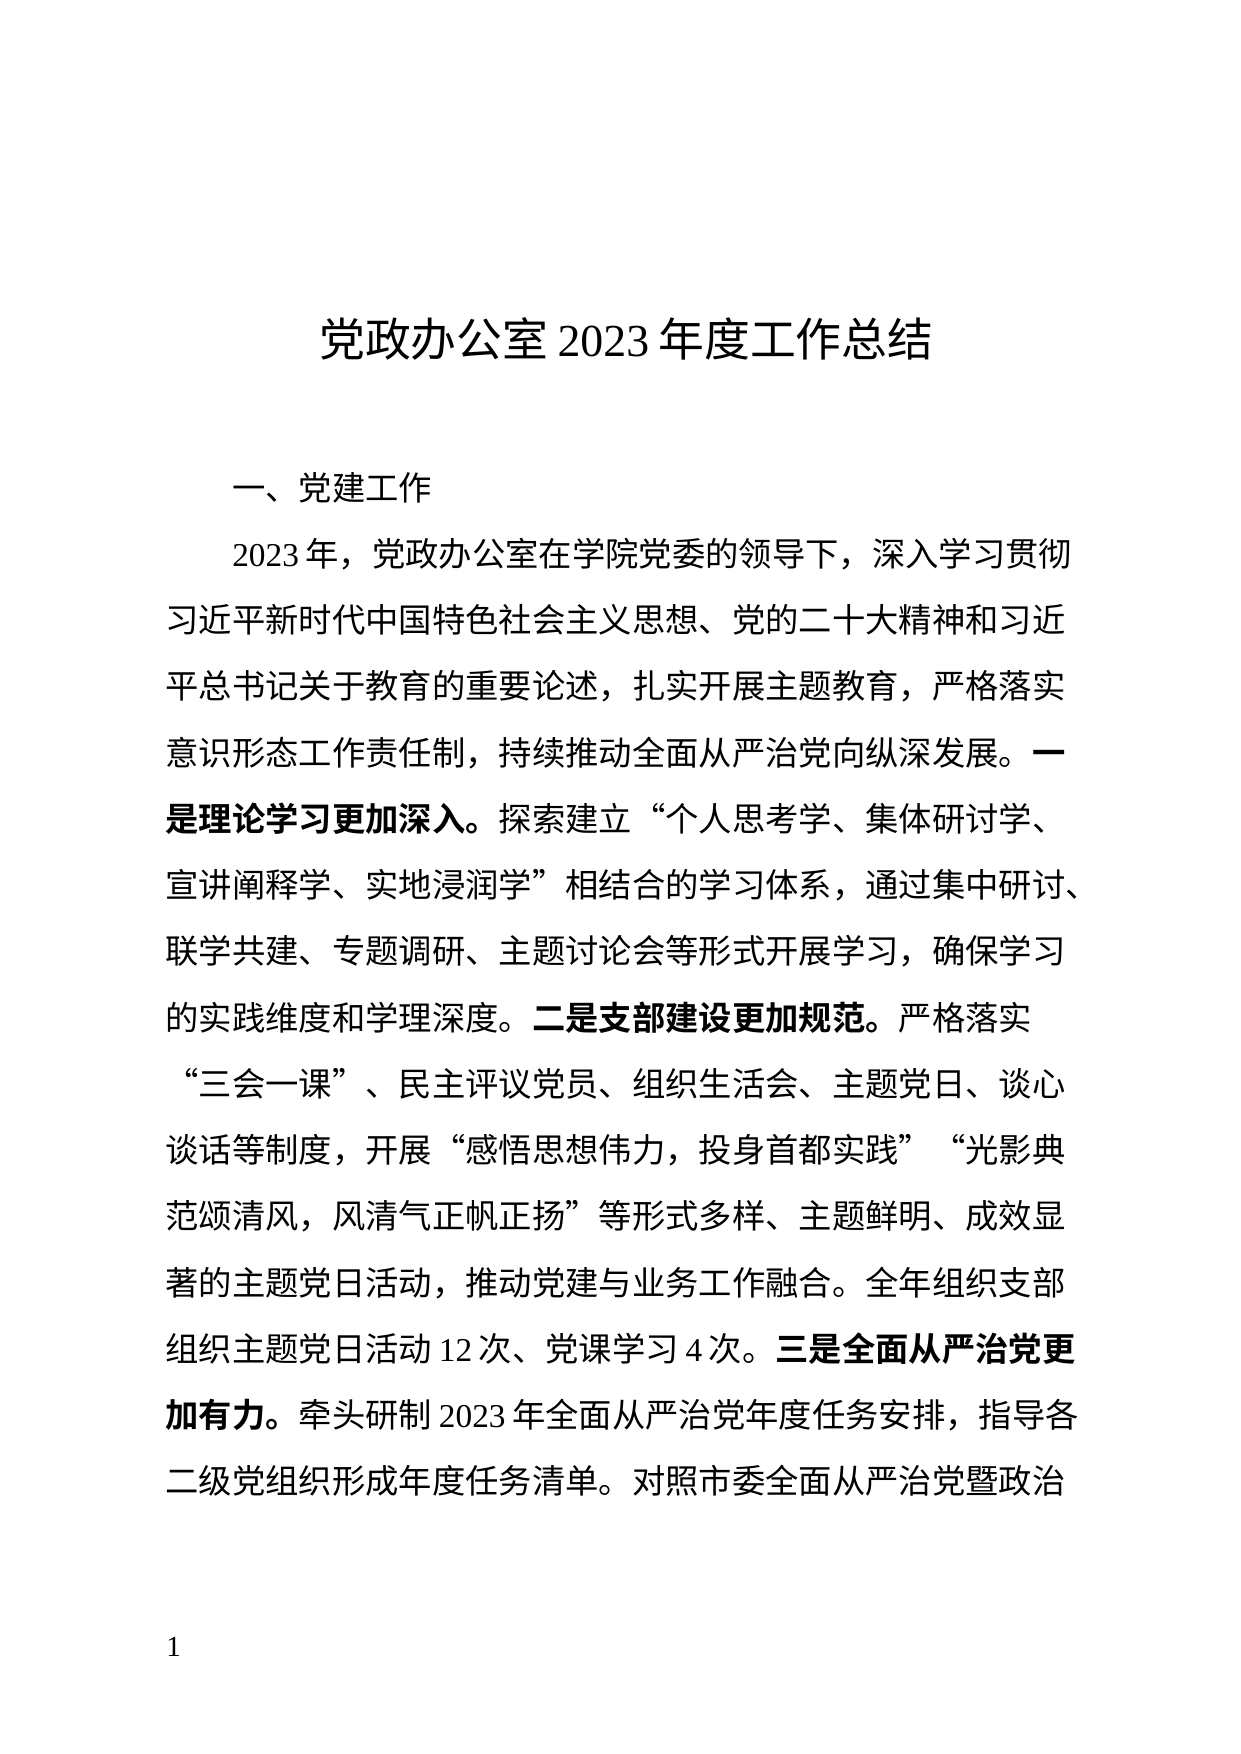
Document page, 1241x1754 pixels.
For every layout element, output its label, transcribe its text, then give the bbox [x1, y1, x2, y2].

text 一、党建工作 [165, 452, 1087, 518]
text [165, 518, 1087, 1512]
text 党政办公室2023年度工作总结 [165, 287, 1087, 386]
